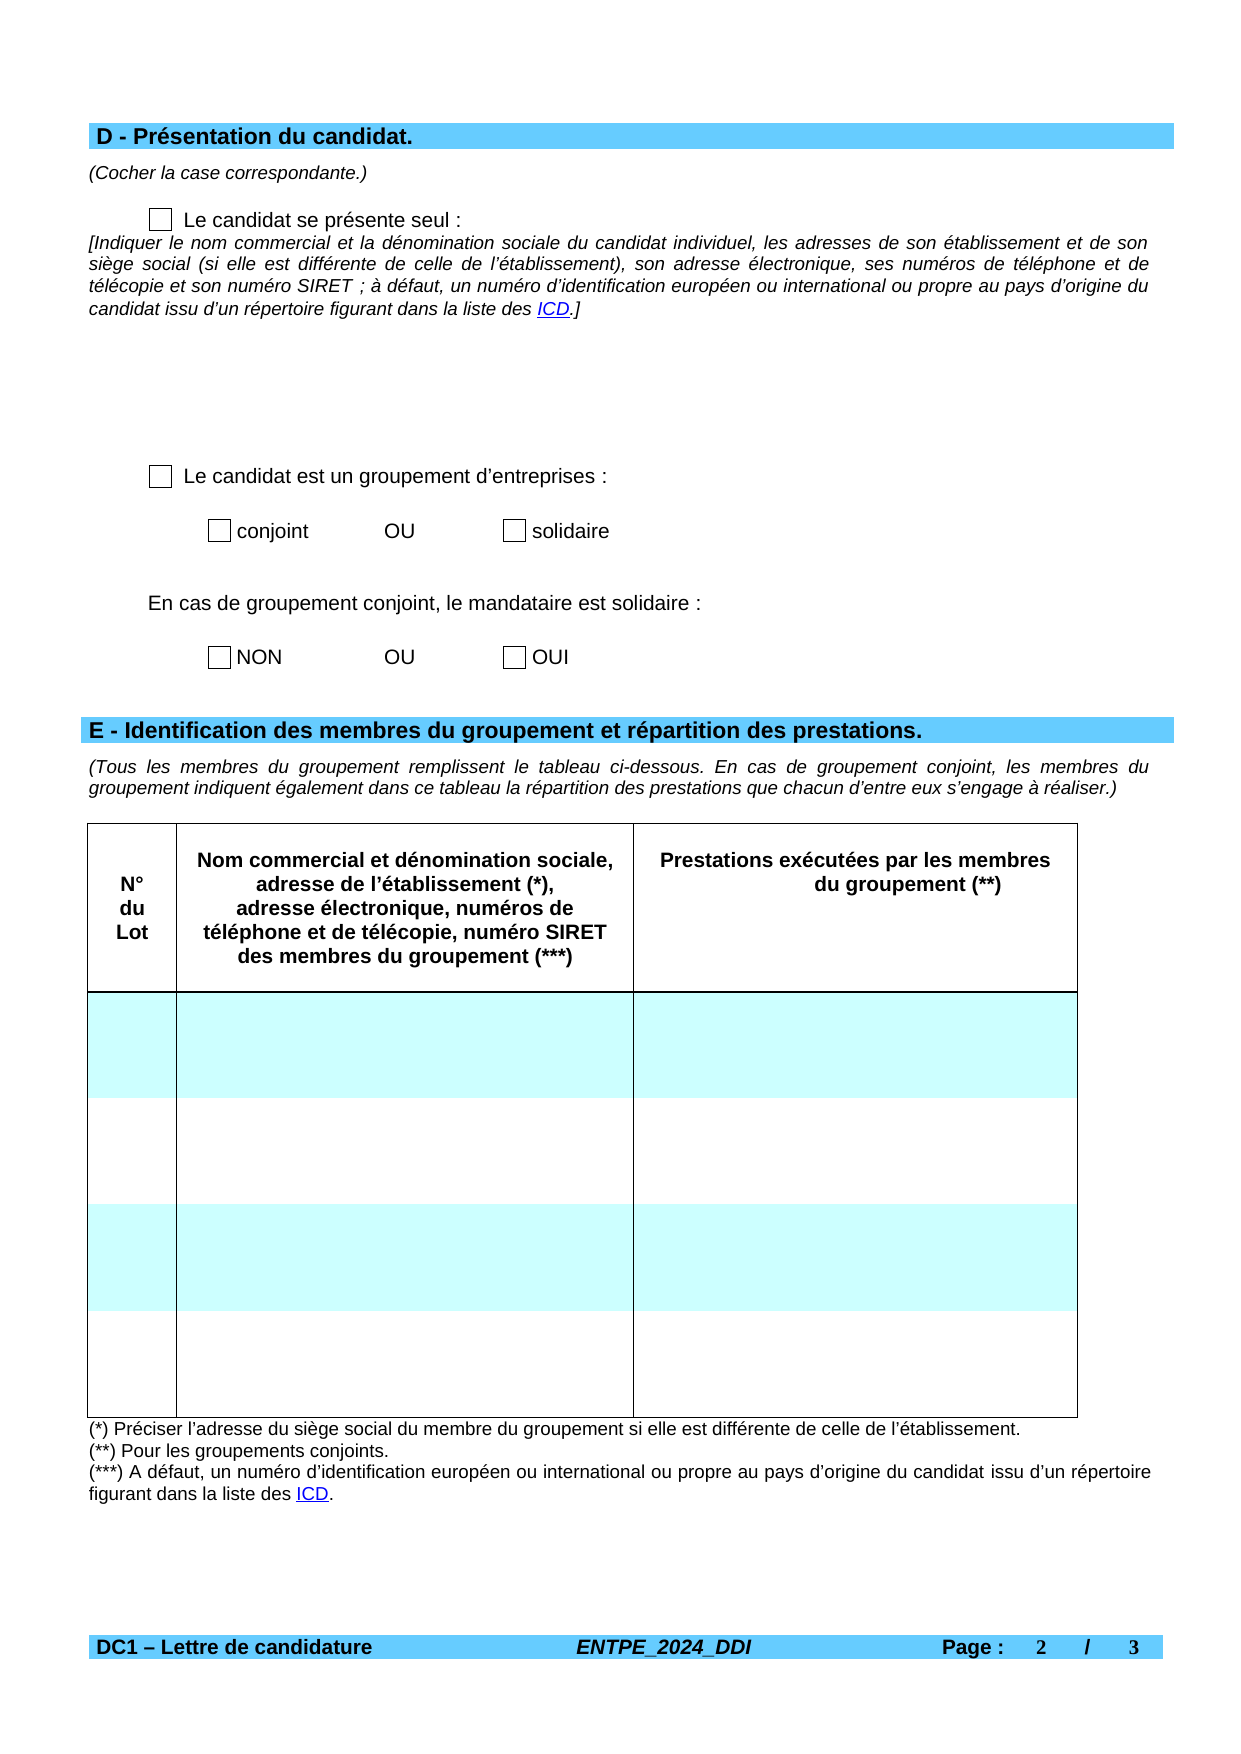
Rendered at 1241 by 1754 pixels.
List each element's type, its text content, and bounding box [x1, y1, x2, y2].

table_cell [634, 1204, 1077, 1311]
table_header Nom commercial et dénomination sociale, adresse de l’établissement (*), adresse électronique, numéros de téléphone et de télécopie, numéro SIRET des membres du groupement (***) [177, 824, 633, 991]
table_header E - Identification des membres du groupement et répartition des prestations. [81, 717, 1174, 743]
text En cas de groupement conjoint, le mandataire est solidaire : [89, 591, 1152, 614]
text Le candidat est un groupement d’entreprises : [89, 464, 1152, 488]
text Le candidat se présente seul : [148, 207, 1152, 232]
text (Tous les membres du groupement remplissent le tableau ci-dessous. En cas de groupement conjoint, les membres du groupement indiquent également dans ce tableau la répartition des prestations que chacun d’entre eux s’engage à réaliser.) [89, 756, 1152, 799]
table_cell [634, 1311, 1077, 1417]
table_cell [177, 1098, 633, 1204]
table_cell [634, 1098, 1077, 1204]
table_cell [177, 993, 633, 1098]
text (***) A défaut, un numéro d’identification européen ou international ou propre au pays d’origine du candidat issu d’un répertoire figurant dans la liste des ICD. [89, 1461, 1152, 1504]
table_header N° du Lot [88, 824, 176, 991]
table_cell [88, 1098, 176, 1204]
table_cell [88, 1311, 176, 1417]
text (Cocher la case correspondante.) [89, 162, 1152, 183]
table_cell [634, 993, 1077, 1098]
table_cell [177, 1204, 633, 1311]
table_cell [177, 1311, 633, 1417]
text conjoint OU solidaire [148, 518, 1152, 543]
text (**) Pour les groupements conjoints. [89, 1439, 1152, 1461]
table_header D - Présentation du candidat. [89, 123, 1174, 149]
table_cell [88, 1204, 176, 1311]
text (*) Préciser l’adresse du siège social du membre du groupement si elle est différente de celle de l’établissement. [89, 1418, 1152, 1439]
text [Indiquer le nom commercial et la dénomination sociale du candidat individuel, les adresses de son établissement et de son siège social (si elle est différente de celle de l’établissement), son adresse électronique, ses numéros de téléphone et de télécopie et son numéro SIRET ; à défaut, un numéro d’identification européen ou international ou propre au pays d’origine du candidat issu d’un répertoire figurant dans la liste des ICD.] [89, 232, 1152, 320]
table_header Prestations exécutées par les membres du groupement (**) [634, 824, 1077, 991]
text NON OU OUI [148, 645, 1152, 669]
table_cell [88, 993, 176, 1098]
